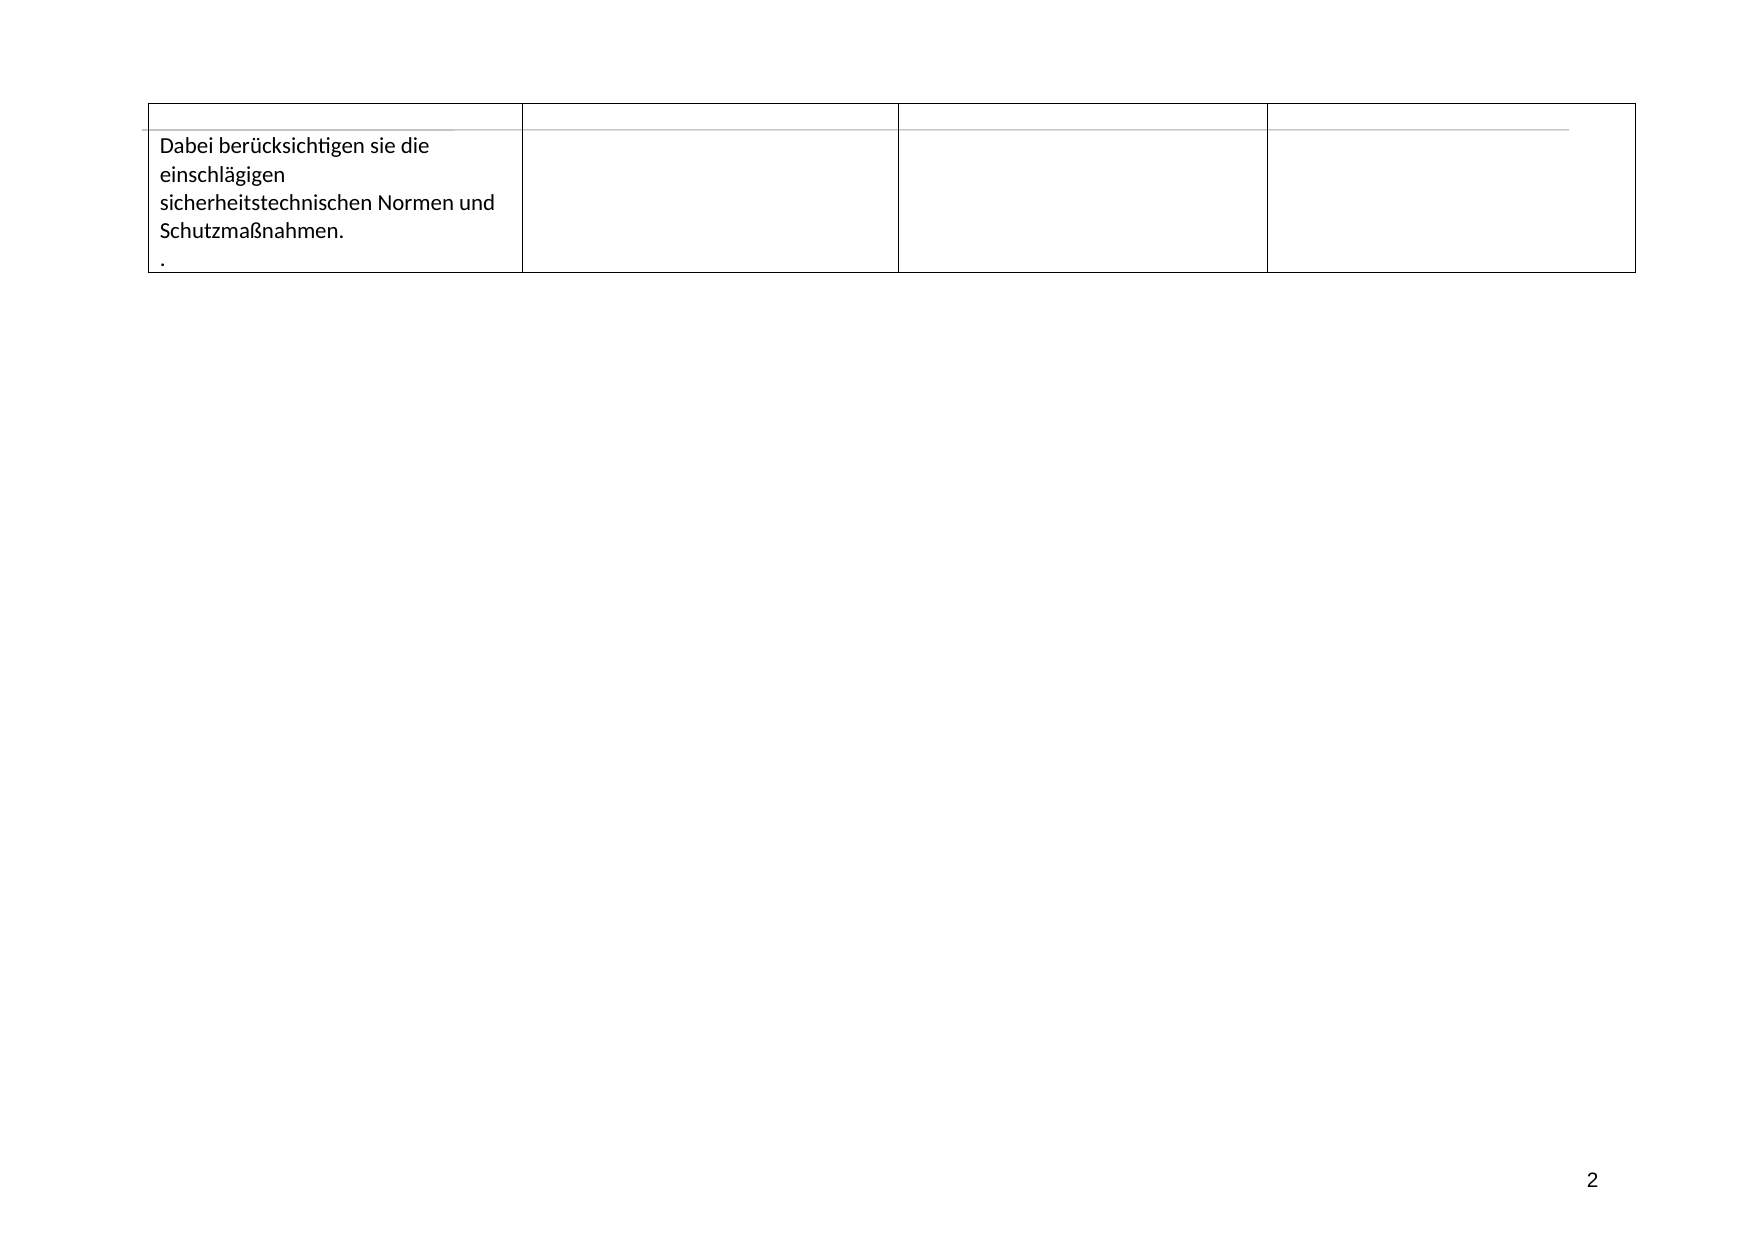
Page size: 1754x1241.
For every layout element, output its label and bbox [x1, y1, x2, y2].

table_cell [523, 104, 898, 272]
table_cell [899, 104, 1267, 272]
table_cell [149, 104, 522, 272]
table_cell [1268, 104, 1635, 272]
